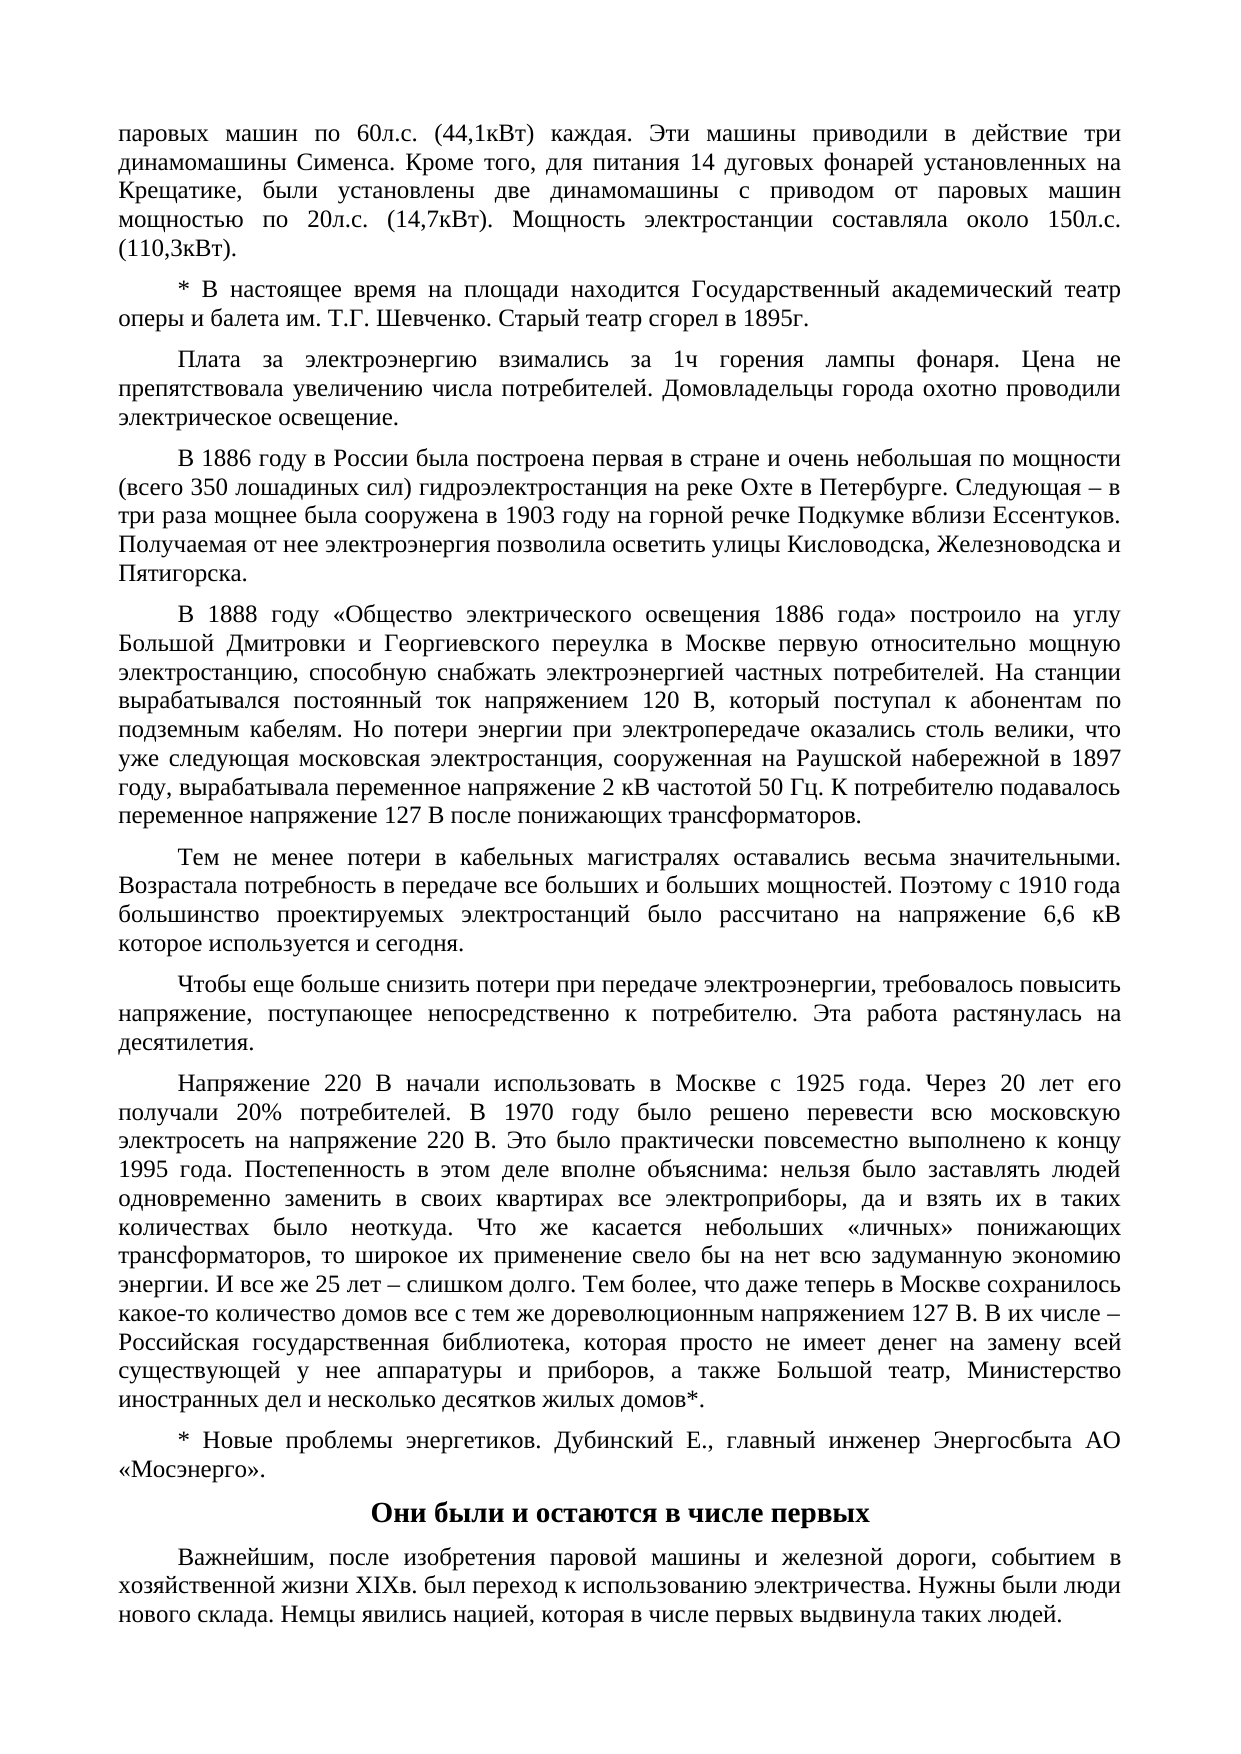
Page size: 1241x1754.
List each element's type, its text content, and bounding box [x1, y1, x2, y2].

text Они были и остаются в числе первых [118, 1496, 1122, 1529]
text Напряжение 220 В начали использовать в Москве с 1925 года. Через 20 лет его получали 20% потребителей. В 1970 году было решено перевести всю московскую электросеть на напряжение 220 В. Это было практически повсеместно выполнено к концу 1995 года. Постепенность в этом деле вполне объяснима: нельзя было заставлять людей одновременно заменить в своих квартирах все электроприборы, да и взять их в таких количествах было неоткуда. Что же касается небольших «личных» понижающих трансформаторов, то широкое их применение свело бы на нет всю задуманную экономию энергии. И все же 25 лет – слишком долго. Тем более, что даже теперь в Москве сохранилось какое-то количество домов все с тем же дореволюционным напряжением 127 В. В их числе – Российская государственная библиотека, которая просто не имеет денег на замену всей существующей у нее аппаратуры и приборов, а также Большой театр, Министерство иностранных дел и несколько десятков жилых домов*. [118, 1068, 1122, 1413]
text Плата за электроэнергию взимались за 1ч горения лампы фонаря. Цена не препятствовала увеличению числа потребителей. Домовладельцы города охотно проводили электрическое освещение. [118, 344, 1122, 431]
text * В настоящее время на площади находится Государственный академический театр оперы и балета им. Т.Г. Шевченко. Старый театр сгорел в 1895г. [118, 274, 1122, 332]
text Важнейшим, после изобретения паровой машины и железной дороги, событием в хозяйственной жизни XIXв. был переход к использованию электричества. Нужны были люди нового склада. Немцы явились нацией, которая в числе первых выдвинула таких людей. [118, 1542, 1122, 1628]
text В 1888 году «Общество электрического освещения 1886 года» построило на углу Большой Дмитровки и Георгиевского переулка в Москве первую относительно мощную электростанцию, способную снабжать электроэнергией частных потребителей. На станции вырабатывался постоянный ток напряжением 120 В, который поступал к абонентам по подземным кабелям. Но потери энергии при электропередаче оказались столь велики, что уже следующая московская электростанция, сооруженная на Раушской набережной в 1897 году, вырабатывала переменное напряжение 2 кВ частотой 50 Гц. К потребителю подавалось переменное напряжение 127 В после понижающих трансформаторов. [118, 599, 1122, 829]
text * Новые проблемы энергетиков. Дубинский Е., главный инженер Энергосбыта АО «Мосэнерго». [118, 1426, 1122, 1483]
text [118, 118, 1122, 262]
text В 1886 году в России была построена первая в стране и очень небольшая по мощности (всего 350 лошадиных сил) гидроэлектростанция на реке Охте в Петербурге. Следующая – в три раза мощнее была сооружена в 1903 году на горной речке Подкумке вблизи Ессентуков. Получаемая от нее электроэнергия позволила осветить улицы Кисловодска, Железноводска и Пятигорска. [118, 443, 1122, 587]
text Тем не менее потери в кабельных магистралях оставались весьма значительными. Возрастала потребность в передаче все больших и больших мощностей. Поэтому с 1910 года большинство проектируемых электростанций было рассчитано на напряжение 6,6 кВ которое используется и сегодня. [118, 842, 1122, 957]
text Чтобы еще больше снизить потери при передаче электроэнергии, требовалось повысить напряжение, поступающее непосредственно к потребителю. Эта работа растянулась на десятилетия. [118, 969, 1122, 1056]
